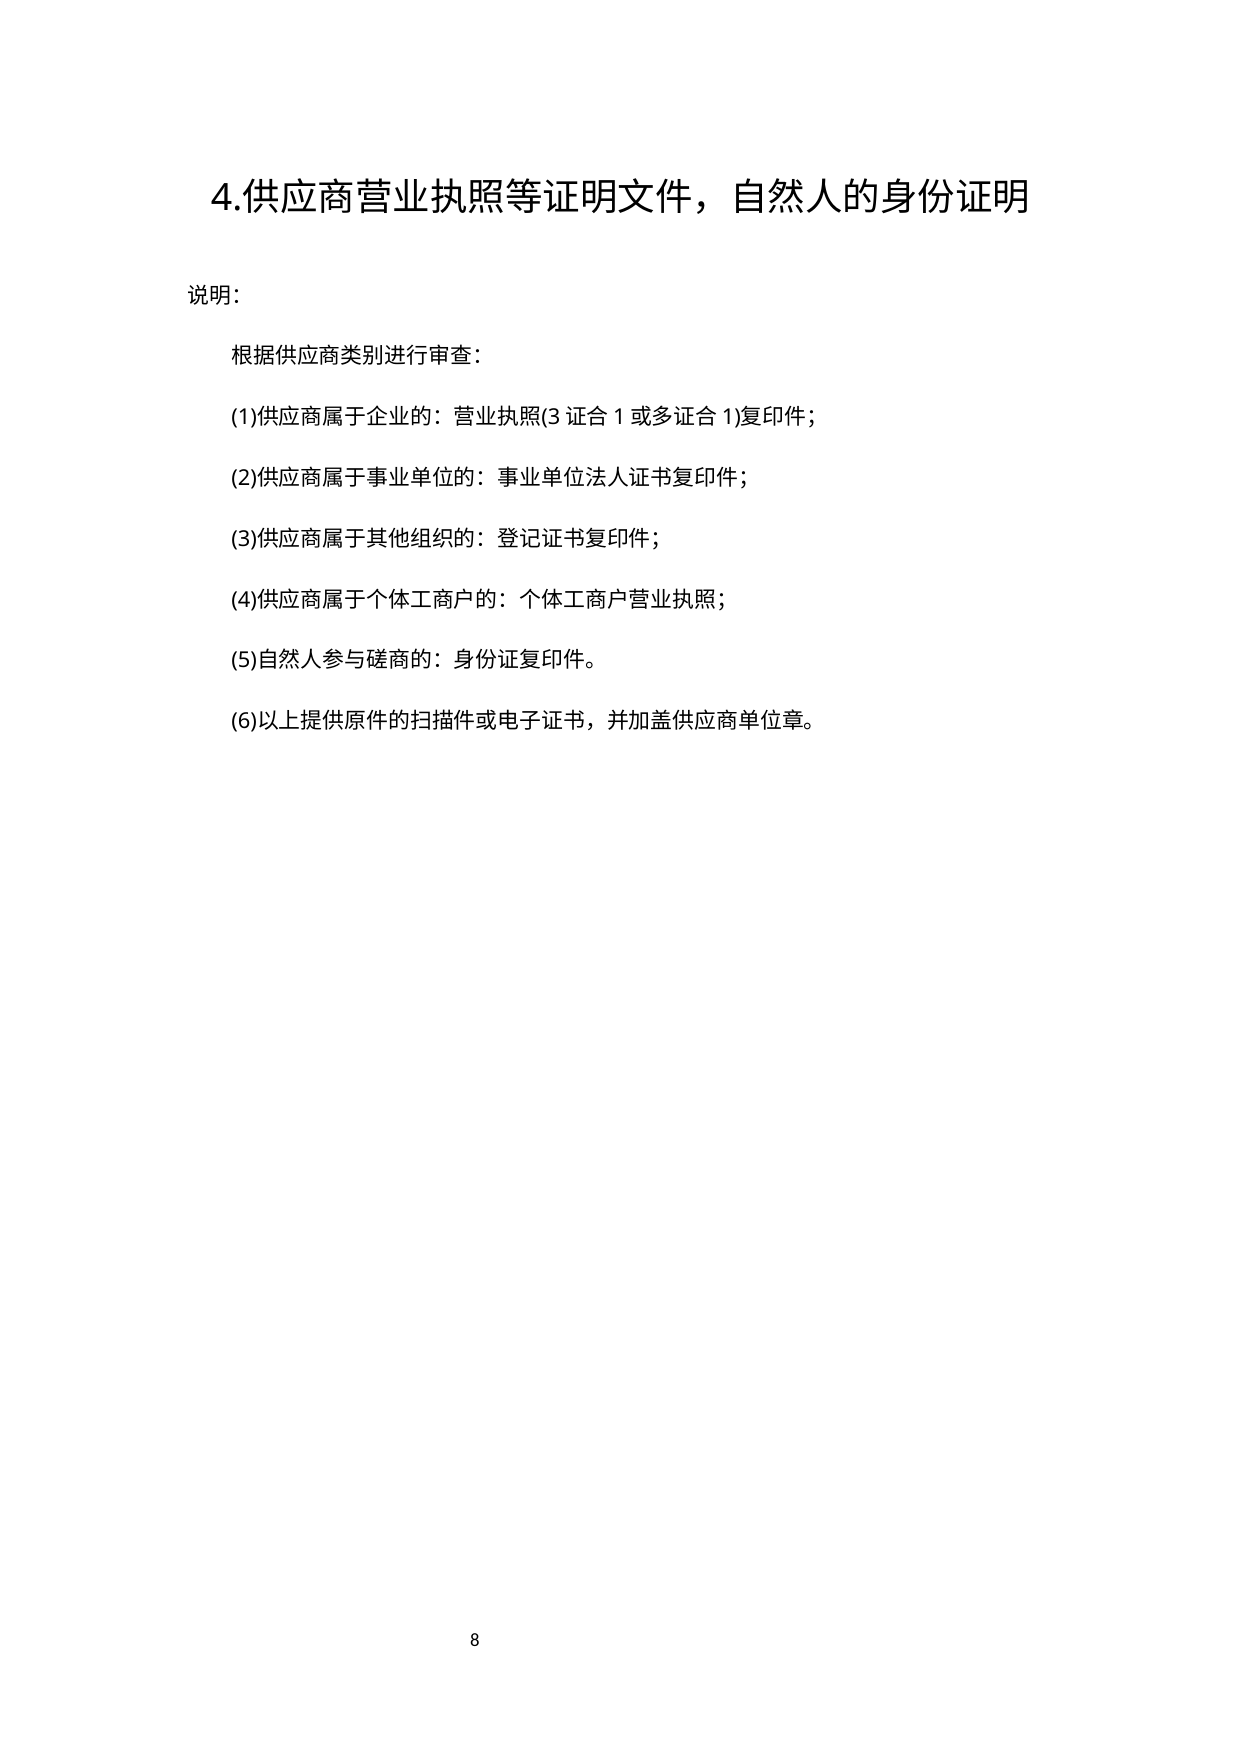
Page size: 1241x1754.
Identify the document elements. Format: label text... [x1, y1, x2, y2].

text 根据供应商类别进行审查： [187, 338, 1053, 371]
text 说明： [187, 278, 1053, 310]
text (3)供应商属于其他组织的：登记证书复印件； [187, 521, 1053, 553]
text (1)供应商属于企业的：营业执照(3证合1或多证合1)复印件； [187, 399, 1053, 431]
text (4)供应商属于个体工商户的：个体工商户营业执照； [187, 581, 1053, 614]
text 4.供应商营业执照等证明文件，自然人的身份证明 [187, 162, 1053, 227]
text (2)供应商属于事业单位的：事业单位法人证书复印件； [187, 460, 1053, 492]
text (6)以上提供原件的扫描件或电子证书，并加盖供应商单位章。 [187, 703, 1053, 736]
text (5)自然人参与磋商的：身份证复印件。 [187, 642, 1053, 675]
